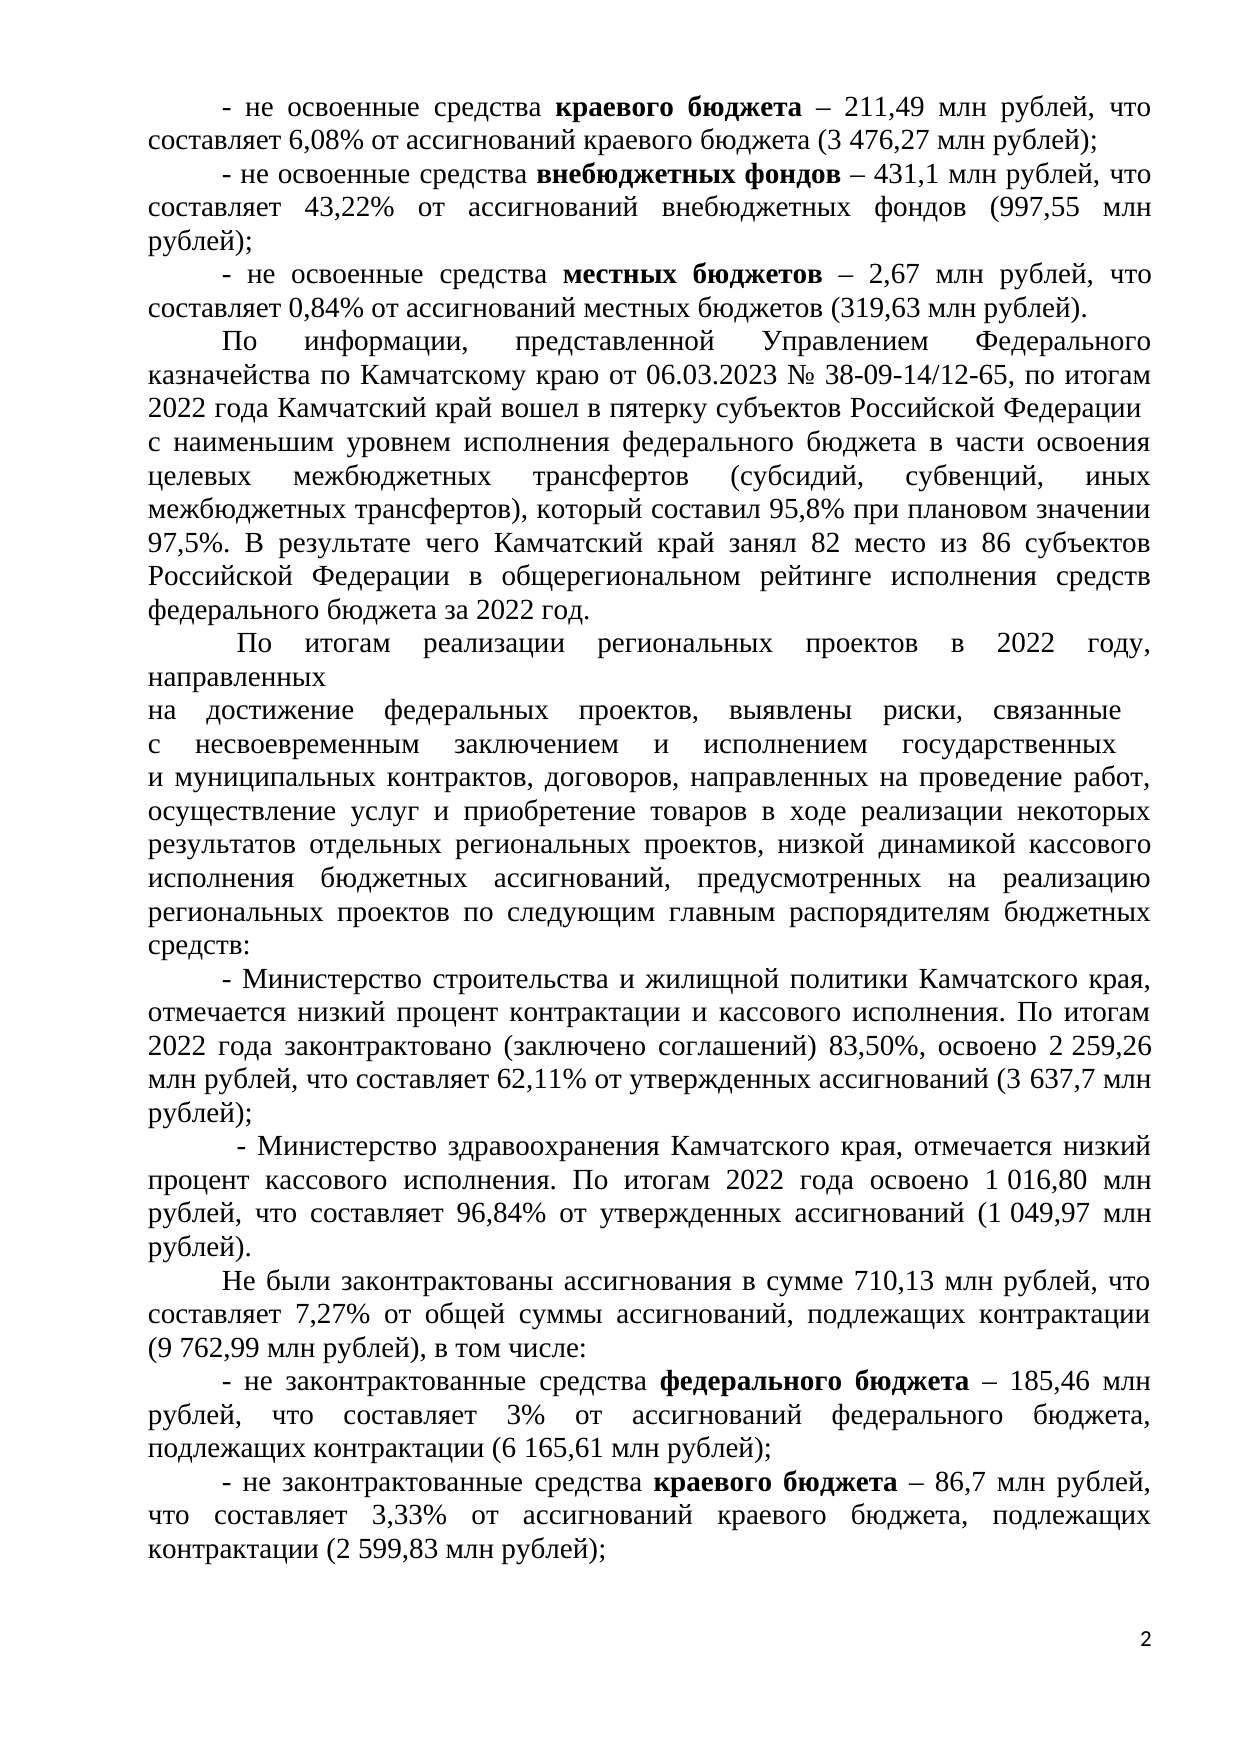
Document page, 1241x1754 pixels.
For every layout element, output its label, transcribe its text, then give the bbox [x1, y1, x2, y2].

text По информации, представленной Управлением Федерального казначейства по Камчатскому краю от 06.03.2023 № 38-09-14/12-65, по итогам 2022 года Камчатский край вошел в пятерку субъектов Российской Федерации с наименьшим уровнем исполнения федерального бюджета в части освоения целевых межбюджетных трансфертов (субсидий, субвенций, иных межбюджетных трансфертов), который составил 95,8% при плановом значении 97,5%. В результате чего Камчатский край занял 82 место из 86 субъектов Российской Федерации в общерегиональном рейтинге исполнения средств федерального бюджета за 2022 год. [148, 323, 1152, 625]
text Не были законтрактованы ассигнования в сумме 710,13 млн рублей, что составляет 7,27% от общей суммы ассигнований, подлежащих контрактации (9 762,99 млн рублей), в том числе: [148, 1263, 1152, 1363]
text - не законтрактованные средства федерального бюджета – 185,46 млн рублей, что составляет 3% от ассигнований федерального бюджета, подлежащих контрактации (6 165,61 млн рублей); [148, 1363, 1152, 1464]
text - не освоенные средства местных бюджетов – 2,67 млн рублей, что составляет 0,84% от ассигнований местных бюджетов (319,63 млн рублей). [148, 256, 1152, 323]
text - не законтрактованные средства краевого бюджета – 86,7 млн рублей, что составляет 3,33% от ассигнований краевого бюджета, подлежащих контрактации (2 599,83 млн рублей); [148, 1464, 1152, 1564]
text - Министерство строительства и жилищной политики Камчатского края, отмечается низкий процент контрактации и кассового исполнения. По итогам 2022 года законтрактовано (заключено соглашений) 83,50%, освоено 2 259,26 млн рублей, что составляет 62,11% от утвержденных ассигнований (3 637,7 млн рублей); [148, 961, 1152, 1128]
text - не освоенные средства краевого бюджета – 211,49 млн рублей, что составляет 6,08% от ассигнований краевого бюджета (3 476,27 млн рублей); [148, 89, 1152, 156]
text По итогам реализации региональных проектов в 2022 году, направленных на достижение федеральных проектов, выявлены риски, связанные с несвоевременным заключением и исполнением государственных и муниципальных контрактов, договоров, направленных на проведение работ, осуществление услуг и приобретение товаров в ходе реализации некоторых результатов отдельных региональных проектов, низкой динамикой кассового исполнения бюджетных ассигнований, предусмотренных на реализацию региональных проектов по следующим главным распорядителям бюджетных средств: [148, 625, 1152, 961]
text - не освоенные средства внебюджетных фондов – 431,1 млн рублей, что составляет 43,22% от ассигнований внебюджетных фондов (997,55 млн рублей); [148, 156, 1152, 256]
text - Министерство здравоохранения Камчатского края, отмечается низкий процент кассового исполнения. По итогам 2022 года освоено 1 016,80 млн рублей, что составляет 96,84% от утвержденных ассигнований (1 049,97 млн рублей). [148, 1128, 1152, 1263]
